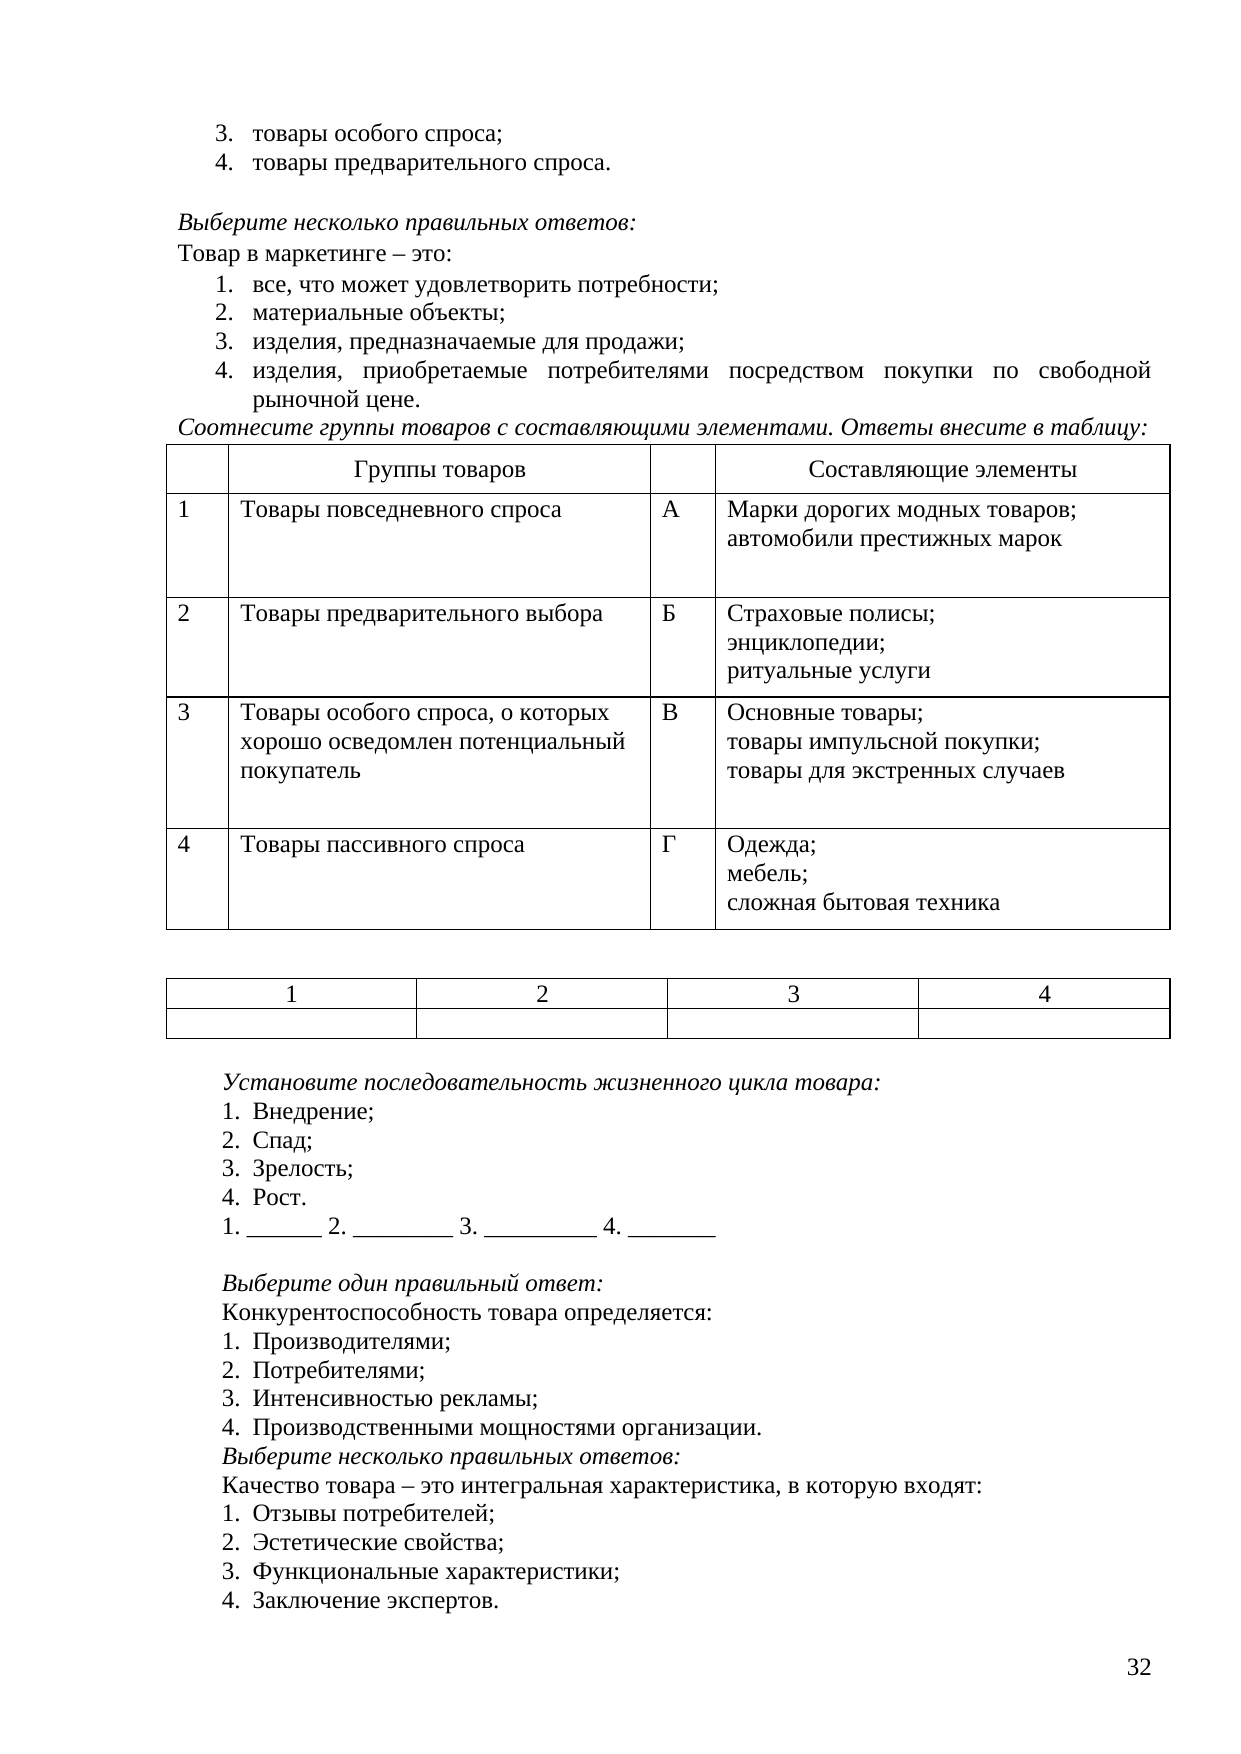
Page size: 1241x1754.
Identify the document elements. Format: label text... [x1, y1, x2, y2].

table_cell [919, 1009, 1169, 1037]
table_cell Марки дорогих модных товаров; автомобили престижных марок [716, 494, 1169, 597]
list изделия, приобретаемые потребителями посредством покупки по свободной рыночной цене. [215, 355, 1152, 412]
table_cell Товары предварительного выбора [229, 598, 650, 696]
table_cell [668, 1009, 918, 1037]
table_header [167, 445, 228, 493]
table_cell Б [651, 598, 715, 696]
table_header 2 [417, 979, 667, 1008]
text Выберите несколько правильных ответов: [177, 207, 1152, 235]
text Конкурентоспособность товара определяется: [177, 1297, 1152, 1326]
table_cell [417, 1009, 667, 1037]
table_header 4 [919, 979, 1169, 1008]
list Производителями; [177, 1326, 1152, 1355]
table_cell 3 [167, 698, 228, 828]
table_cell В [651, 698, 715, 828]
list Функциональные характеристики; [177, 1556, 1152, 1585]
table_cell 1 [167, 494, 228, 597]
table_cell Товары пассивного спроса [229, 829, 650, 929]
table_cell [167, 1009, 416, 1037]
list материальные объекты; [215, 297, 1152, 326]
table_cell Страховые полисы; энциклопедии; ритуальные услуги [716, 598, 1169, 696]
text Соотнесите группы товаров с составляющими элементами. Ответы внесите в таблицу: [177, 412, 1152, 441]
table_cell Товары особого спроса, о которых хорошо осведомлен потенциальный покупатель [229, 698, 650, 828]
table_header 1 [167, 979, 416, 1008]
list Рост. [177, 1182, 1152, 1211]
table_cell Товары повседневного спроса [229, 494, 650, 597]
text Выберите один правильный ответ: [177, 1268, 1152, 1297]
list товары особого спроса; [215, 118, 1152, 147]
table_cell 4 [167, 829, 228, 929]
list Эстетические свойства; [177, 1527, 1152, 1556]
list Производственными мощностями организации. [177, 1412, 1152, 1441]
table_header [651, 445, 715, 493]
table_cell 2 [167, 598, 228, 696]
list все, что может удовлетворить потребности; [215, 269, 1152, 297]
table_cell Основные товары; товары импульсной покупки; товары для экстренных случаев [716, 698, 1169, 828]
list товары предварительного спроса. [215, 147, 1152, 176]
list Отзывы потребителей; [177, 1498, 1152, 1527]
table_header Составляющие элементы [716, 445, 1169, 493]
list Спад; [177, 1125, 1152, 1153]
table_cell Г [651, 829, 715, 929]
list изделия, предназначаемые для продажи; [215, 326, 1152, 355]
text Качество товара – это интегральная характеристика, в которую входят: [177, 1470, 1152, 1498]
list Внедрение; [177, 1096, 1152, 1125]
table_cell А [651, 494, 715, 597]
table_header Группы товаров [229, 445, 650, 493]
table_header 3 [668, 979, 918, 1008]
text Выберите несколько правильных ответов: [177, 1441, 1152, 1470]
list Зрелость; [177, 1153, 1152, 1182]
list Потребителями; [177, 1355, 1152, 1383]
text 1. ______ 2. ________ 3. _________ 4. _______ [177, 1211, 1152, 1240]
list Интенсивностью рекламы; [177, 1383, 1152, 1412]
text Установите последовательность жизненного цикла товара: [177, 1067, 1152, 1096]
list Заключение экспертов. [177, 1585, 1152, 1613]
table_cell Одежда; мебель; сложная бытовая техника [716, 829, 1169, 929]
text Товар в маркетинге – это: [177, 238, 1152, 266]
